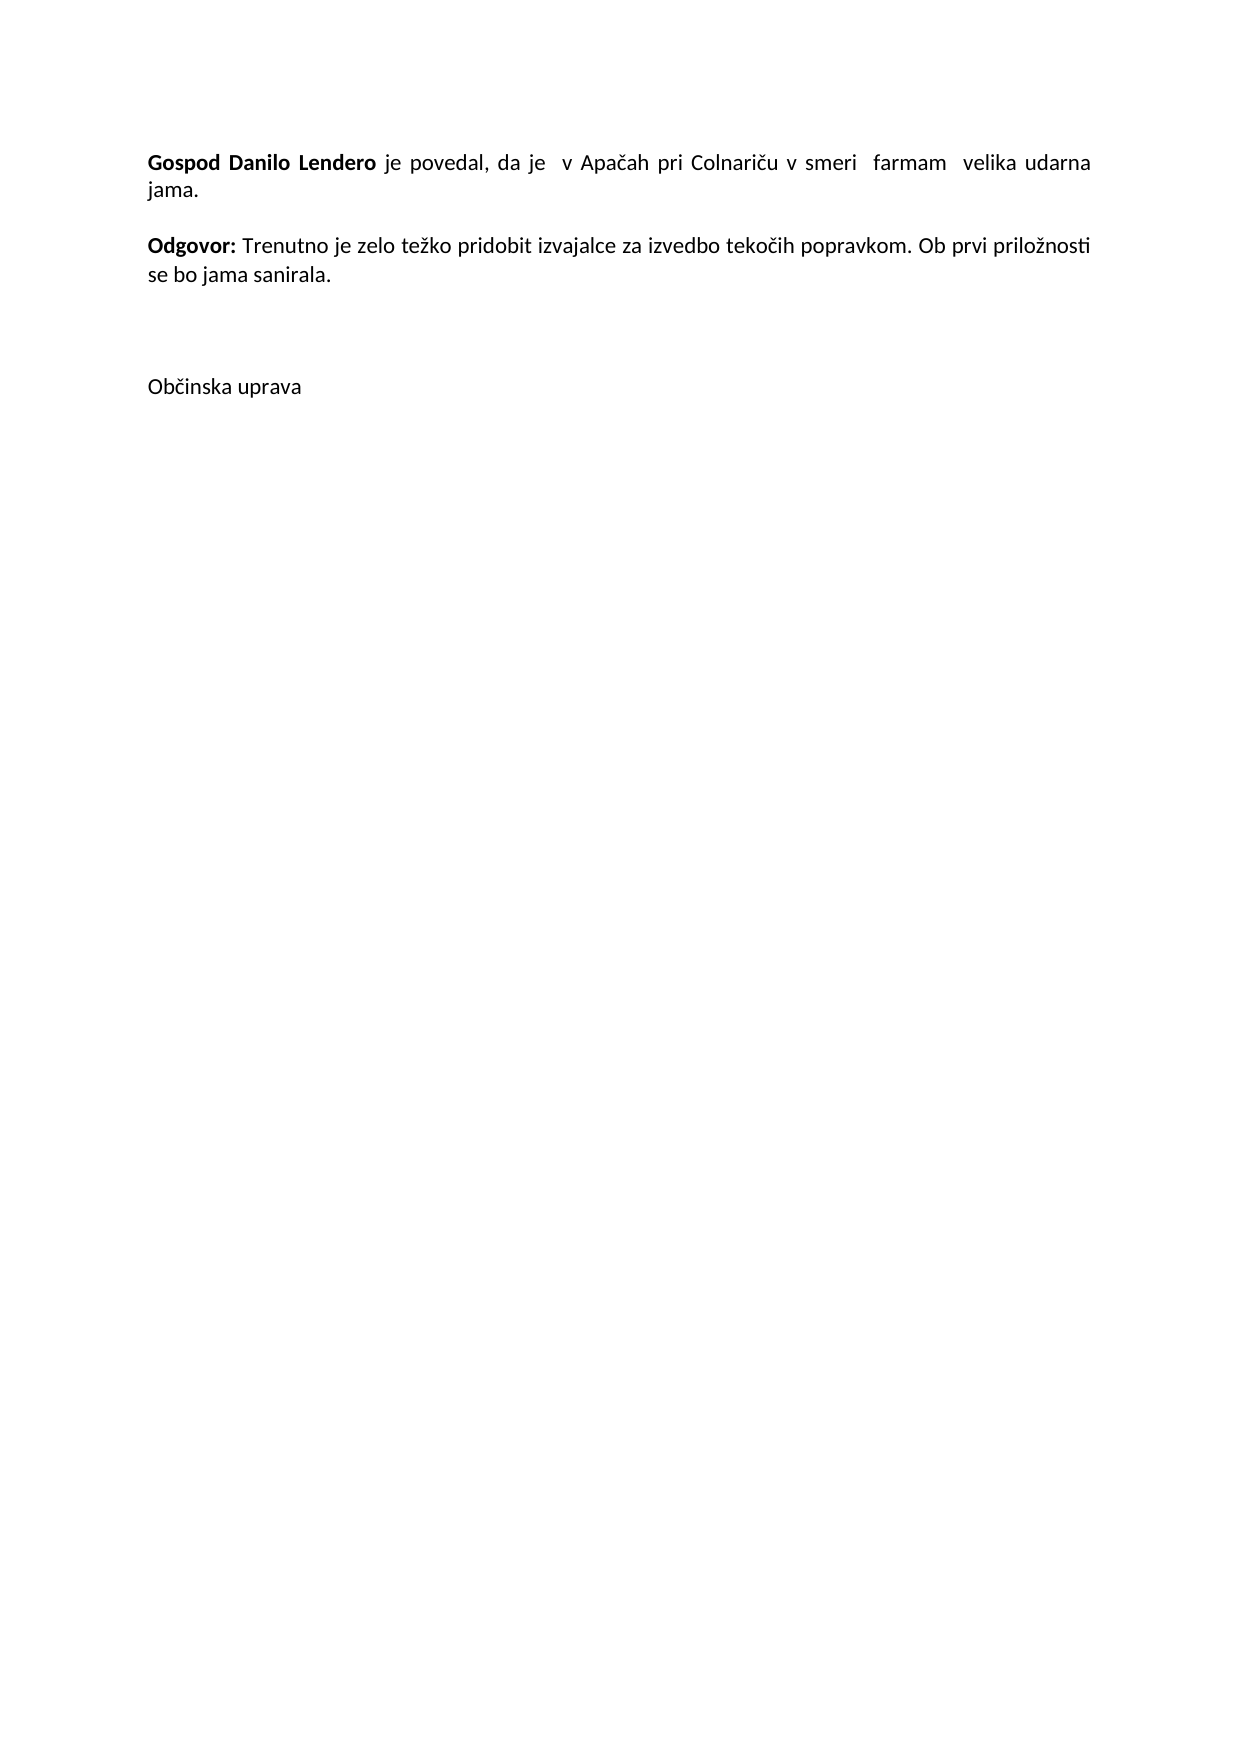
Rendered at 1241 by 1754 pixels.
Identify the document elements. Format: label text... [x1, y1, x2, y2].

text Gospod Danilo Lendero je povedal, da je v Apačah pri Colnariču v smeri farmam velika udarna jama. [148, 148, 1093, 204]
text Občinska uprava [148, 372, 1093, 400]
text Odgovor: Trenutno je zelo težko pridobit izvajalce za izvedbo tekočih popravkom. Ob prvi priložnosti se bo jama sanirala. [148, 232, 1093, 288]
